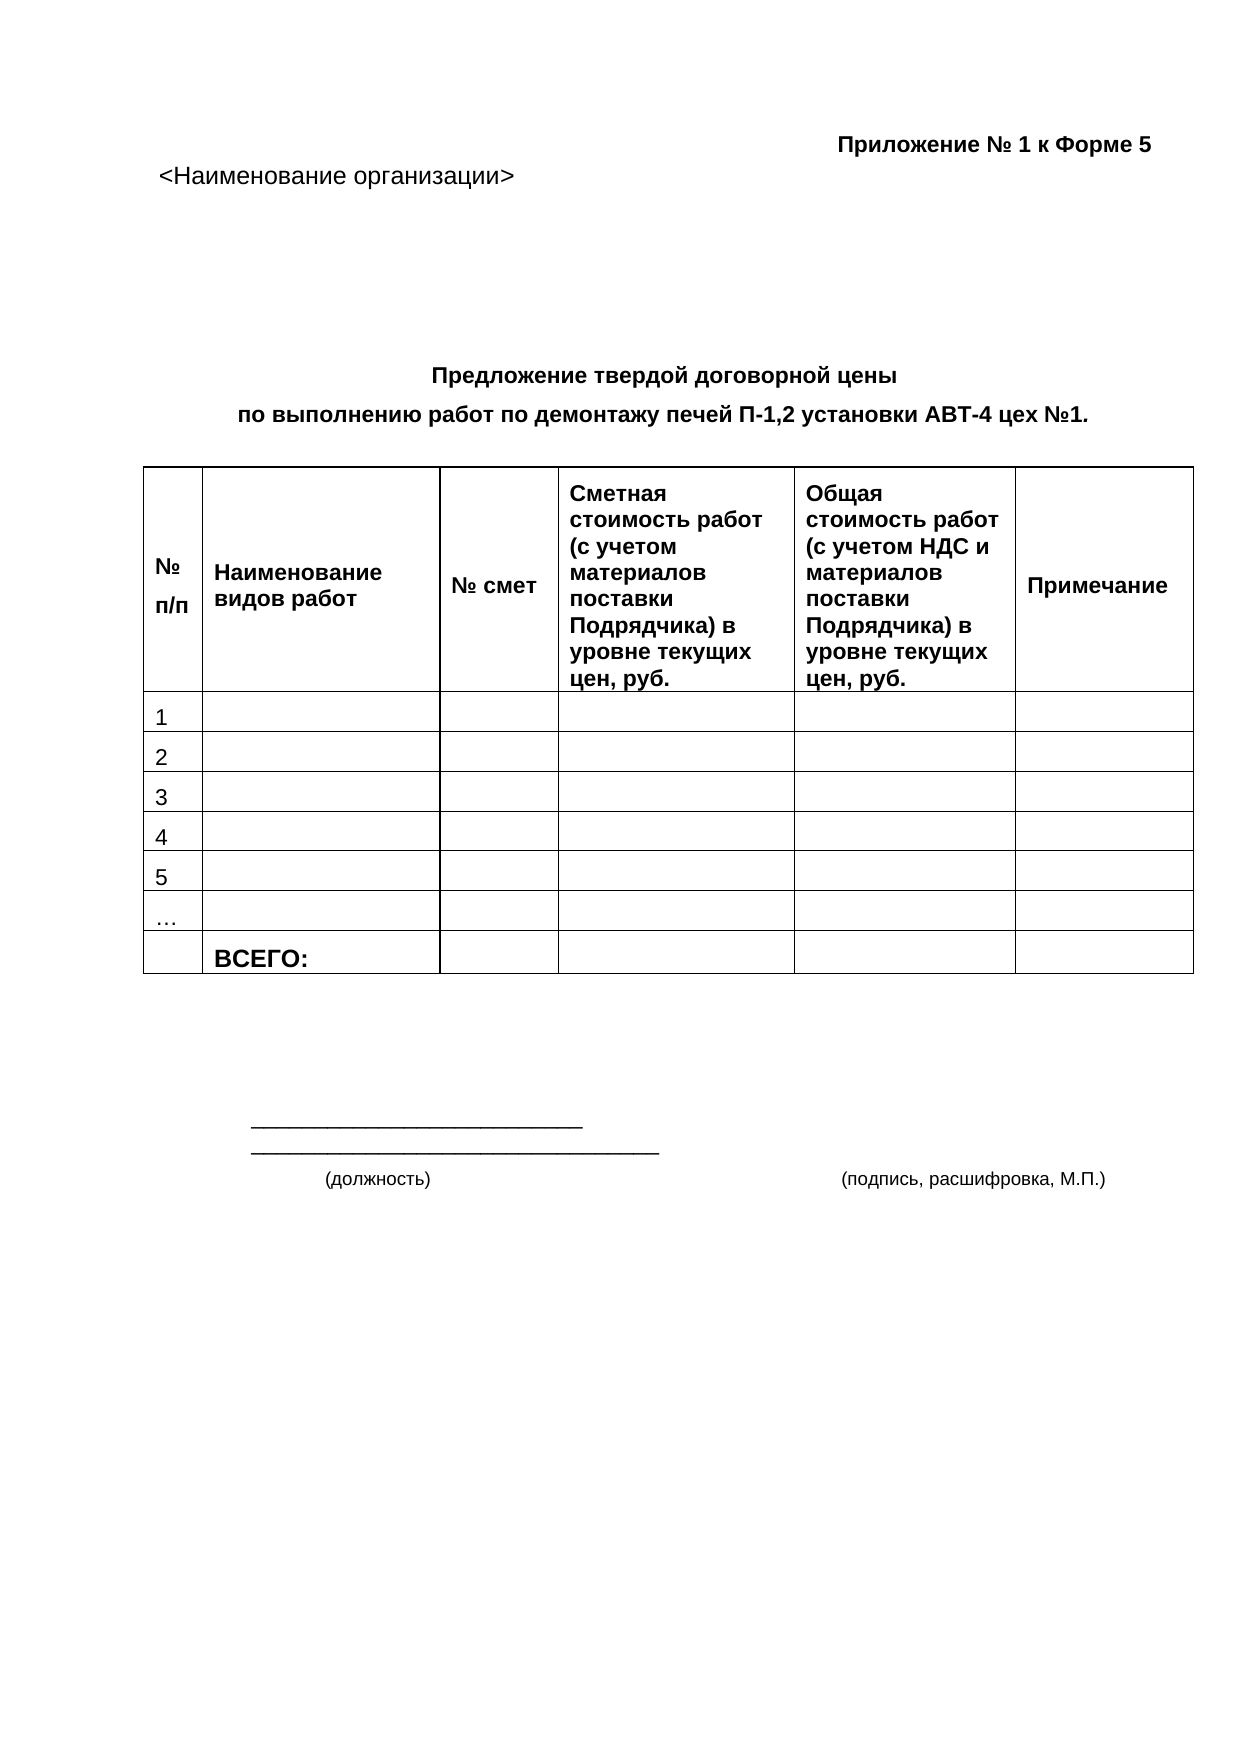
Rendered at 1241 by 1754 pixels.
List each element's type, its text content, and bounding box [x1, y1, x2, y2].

table_cell 3 [144, 772, 202, 811]
table_cell [559, 931, 794, 972]
text __________________________ ________________________________ [177, 1103, 1152, 1155]
table_cell [559, 812, 794, 850]
table_cell [1016, 891, 1193, 930]
table_cell [441, 772, 558, 811]
table_cell [795, 851, 1015, 890]
table_header № п/п [144, 468, 202, 691]
table_cell [441, 851, 558, 890]
table_cell [441, 931, 558, 972]
table_cell [795, 812, 1015, 850]
table_cell [203, 851, 439, 890]
table_cell [203, 692, 439, 731]
table_cell [203, 732, 439, 771]
table_cell [1016, 732, 1193, 771]
table_cell [144, 931, 202, 972]
table_cell [1016, 812, 1193, 850]
table_cell [795, 732, 1015, 771]
table_cell 5 [144, 851, 202, 890]
text Предложение твердой договорной цены [177, 362, 1152, 389]
table_cell 4 [144, 812, 202, 850]
table_cell [441, 812, 558, 850]
table_header Наименование видов работ [203, 468, 439, 691]
table_header Сметная стоимость работ (с учетом материалов поставки Подрядчика) в уровне текущих цен, руб. [559, 468, 794, 691]
table_cell 2 [144, 732, 202, 771]
table_cell [559, 851, 794, 890]
table_cell [1016, 772, 1193, 811]
table_cell [441, 732, 558, 771]
table_header Примечание [1016, 468, 1193, 691]
table_header Общая стоимость работ (с учетом НДС и материалов поставки Подрядчика) в уровне текущих цен, руб. [795, 468, 1015, 691]
table_cell [1016, 931, 1193, 972]
table_cell 1 [144, 692, 202, 731]
table_cell [1016, 692, 1193, 731]
text по выполнению работ по демонтажу печей П-1,2 установки АВТ-4 цех №1. [177, 401, 1152, 428]
table_cell [795, 692, 1015, 731]
table_cell [795, 891, 1015, 930]
table_cell [441, 891, 558, 930]
table_cell … [144, 891, 202, 930]
table_header № смет [441, 468, 558, 691]
table_cell [559, 692, 794, 731]
table_cell [441, 692, 558, 731]
table_cell [559, 772, 794, 811]
table_cell [795, 931, 1015, 972]
table_cell ВСЕГО: [203, 931, 439, 972]
table_cell [203, 812, 439, 850]
table_cell [559, 732, 794, 771]
text Приложение № 1 к Форме 5 [233, 131, 1152, 157]
table_cell [1016, 851, 1193, 890]
table_cell [203, 891, 439, 930]
table_cell [795, 772, 1015, 811]
table_cell [559, 891, 794, 930]
table_cell [203, 772, 439, 811]
text (должность) (подпись, расшифровка, М.П.) [177, 1168, 1152, 1189]
